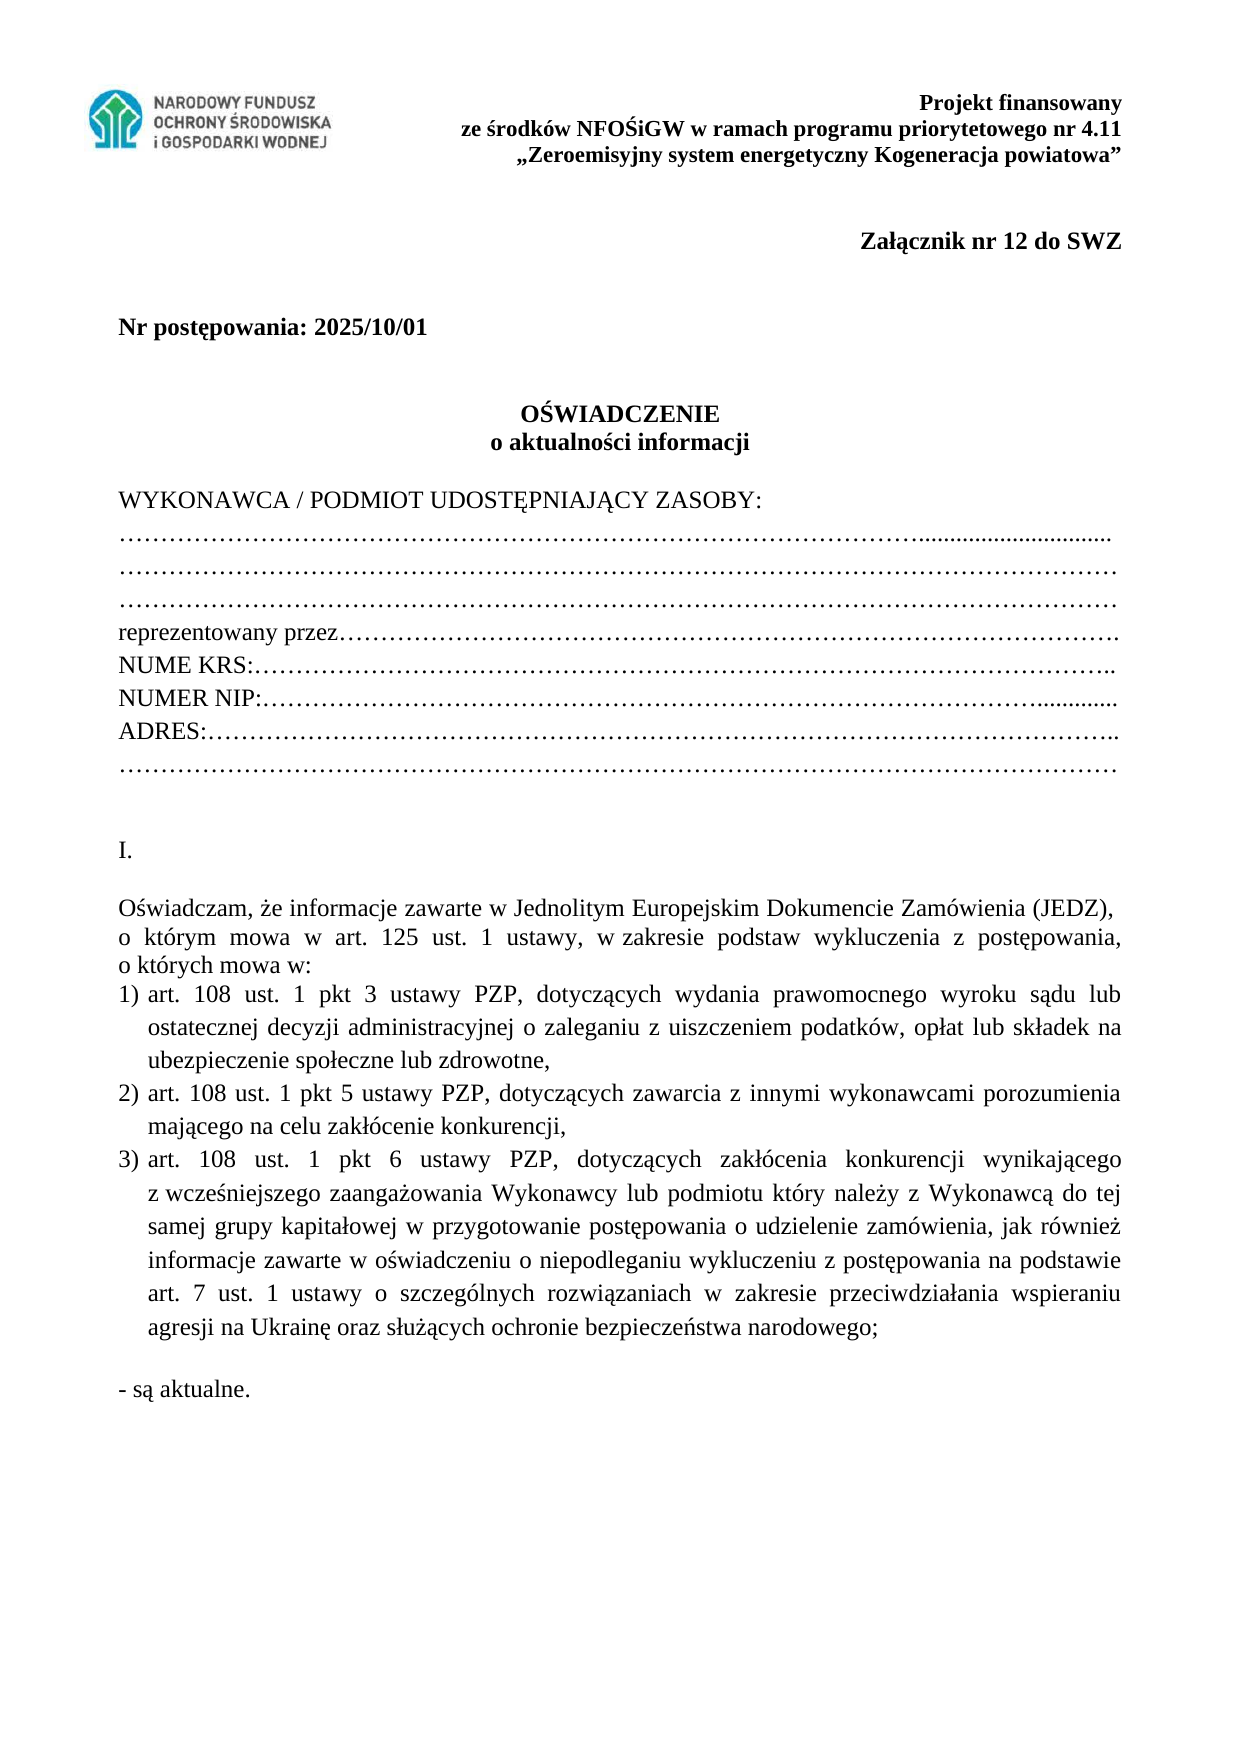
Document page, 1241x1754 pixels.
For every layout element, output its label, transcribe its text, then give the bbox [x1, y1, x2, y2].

list art. 108 ust. 1 pkt 6 ustawy PZP, dotyczących zakłócenia konkurencji wynikającego z wcześniejszego zaangażowania Wykonawcy lub podmiotu który należy z Wykonawcą do tej samej grupy kapitałowej w przygotowanie postępowania o udzielenie zamówienia, jak również informacje zawarte w oświadczeniu o niepodleganiu wykluczeniu z postępowania na podstawie art. 7 ust. 1 ustawy o szczególnych rozwiązaniach w zakresie przeciwdziałania wspieraniu agresji na Ukrainę oraz służących ochronie bezpieczeństwa narodowego; [118, 1144, 1122, 1341]
text ………………………………………………………………………………………………………… [118, 749, 1122, 778]
text NUME KRS:………………………………………………………………………………………….. [118, 650, 1122, 679]
text Załącznik nr 12 do SWZ [118, 226, 1122, 255]
text ADRES:……………………………………………………………………………………………….. [118, 716, 1122, 745]
text …………………………………………………………………………………………………………………………………………………………………………………………………………………… [118, 551, 1122, 613]
list art. 108 ust. 1 pkt 3 ustawy PZP, dotyczących wydania prawomocnego wyroku sądu lub ostatecznej decyzji administracyjnej o zaleganiu z uiszczeniem podatków, opłat lub składek na ubezpieczenie społeczne lub zdrowotne, [118, 979, 1122, 1074]
picture [84, 57, 336, 183]
text reprezentowany przez…………………………………………………………………………………. [118, 617, 1122, 646]
text NUMER NIP:…………………………………………………………………………………............. [118, 683, 1122, 712]
text OŚWIADCZENIE [118, 399, 1122, 427]
text WYKONAWCA / PODMIOT UDOSTĘPNIAJĄCY ZASOBY: ……………………………………………………………………………………............................... [118, 485, 1122, 547]
text - są aktualne. [118, 1374, 1122, 1403]
text I. [118, 835, 1122, 864]
text Oświadczam, że informacje zawarte w Jednolitym Europejskim Dokumencie Zamówienia (JEDZ), o którym mowa w art. 125 ust. 1 ustawy, w zakresie podstaw wykluczenia z postępowania, o których mowa w: [118, 893, 1122, 979]
text Nr postępowania: 2025/10/01 [118, 312, 1122, 341]
list art. 108 ust. 1 pkt 5 ustawy PZP, dotyczących zawarcia z innymi wykonawcami porozumienia mającego na celu zakłócenie konkurencji, [118, 1078, 1122, 1140]
text o aktualności informacji [118, 427, 1122, 456]
